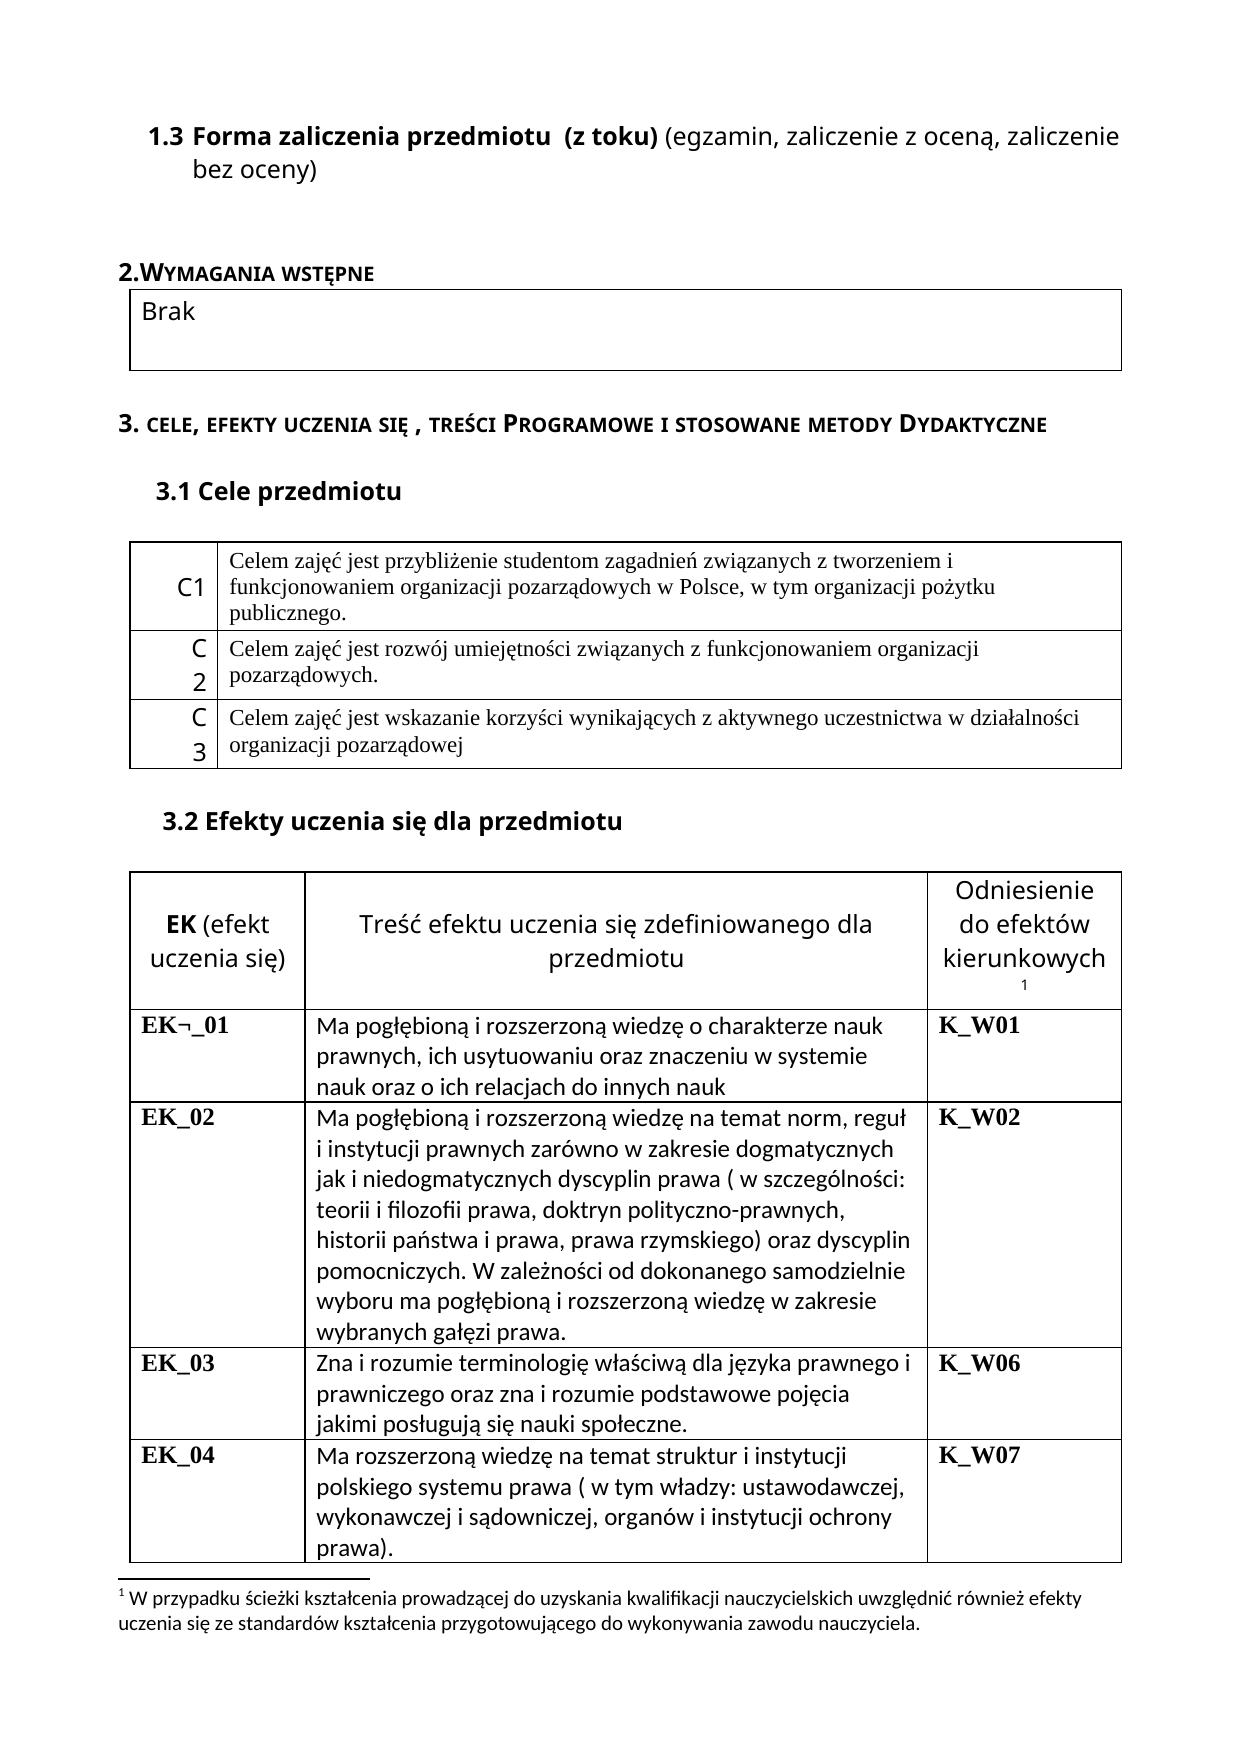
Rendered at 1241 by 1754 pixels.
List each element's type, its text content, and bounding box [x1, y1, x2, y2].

table_cell Ma rozszerzoną wiedzę na temat struktur i instytucji polskiego systemu prawa ( w tym władzy: ustawodawczej, wykonawczej i sądowniczej, organów i instytucji ochrony prawa). [306, 1440, 927, 1562]
table_cell Celem zajęć jest rozwój umiejętności związanych z funkcjonowaniem organizacji pozarządowych. [218, 631, 1121, 699]
table_header Celem zajęć jest przybliżenie studentom zagadnień związanych z tworzeniem i funkcjonowaniem organizacji pozarządowych w Polsce, w tym organizacji pożytku publicznego. [218, 543, 1121, 630]
table_cell Celem zajęć jest wskazanie korzyści wynikających z aktywnego uczestnictwa w działalności organizacji pozarządowej [218, 700, 1121, 768]
table_header EK (efekt uczenia się) [131, 873, 304, 1009]
table_cell EK_02 [131, 1103, 304, 1347]
text 1.3 Forma zaliczenia przedmiotu (z toku) (egzamin, zaliczenie z oceną, zaliczenie bez oceny) [148, 118, 1122, 186]
table_cell EK¬_01 [131, 1010, 304, 1101]
table_cell K_W02 [928, 1103, 1121, 1347]
table_cell EK_03 [131, 1348, 304, 1439]
table_cell EK_04 [131, 1440, 304, 1562]
table_header Brak [131, 290, 1121, 370]
table_cell K_W07 [928, 1440, 1121, 1562]
text 3.1 Cele przedmiotu [156, 473, 1122, 507]
table_cell Zna i rozumie terminologię właściwą dla języka prawnego i prawniczego oraz zna i rozumie podstawowe pojęcia jakimi posługują się nauki społeczne. [306, 1348, 927, 1439]
text 2.Wymagania wstępne [118, 254, 1122, 288]
table_cell C3 [131, 700, 217, 768]
table_header Treść efektu uczenia się zdefiniowanego dla przedmiotu [306, 873, 927, 1009]
table_cell Ma pogłębioną i rozszerzoną wiedzę na temat norm, reguł i instytucji prawnych zarówno w zakresie dogmatycznych jak i niedogmatycznych dyscyplin prawa ( w szczególności: teorii i filozofii prawa, doktryn polityczno-prawnych, historii państwa i prawa, prawa rzymskiego) oraz dyscyplin pomocniczych. W zależności od dokonanego samodzielnie wyboru ma pogłębioną i rozszerzoną wiedzę w zakresie wybranych gałęzi prawa. [306, 1103, 927, 1347]
table_header Odniesienie do efektów kierunkowych [928, 873, 1121, 1009]
table_header C1 [131, 543, 217, 630]
table_cell K_W01 [928, 1010, 1121, 1101]
text 3.2 Efekty uczenia się dla przedmiotu [162, 803, 1122, 837]
table_cell C2 [131, 631, 217, 699]
table_cell K_W06 [928, 1348, 1121, 1439]
table_cell Ma pogłębioną i rozszerzoną wiedzę o charakterze nauk prawnych, ich usytuowaniu oraz znaczeniu w systemie nauk oraz o ich relacjach do innych nauk [306, 1010, 927, 1101]
text 3. cele, efekty uczenia się , treści Programowe i stosowane metody Dydaktyczne [118, 405, 1122, 439]
